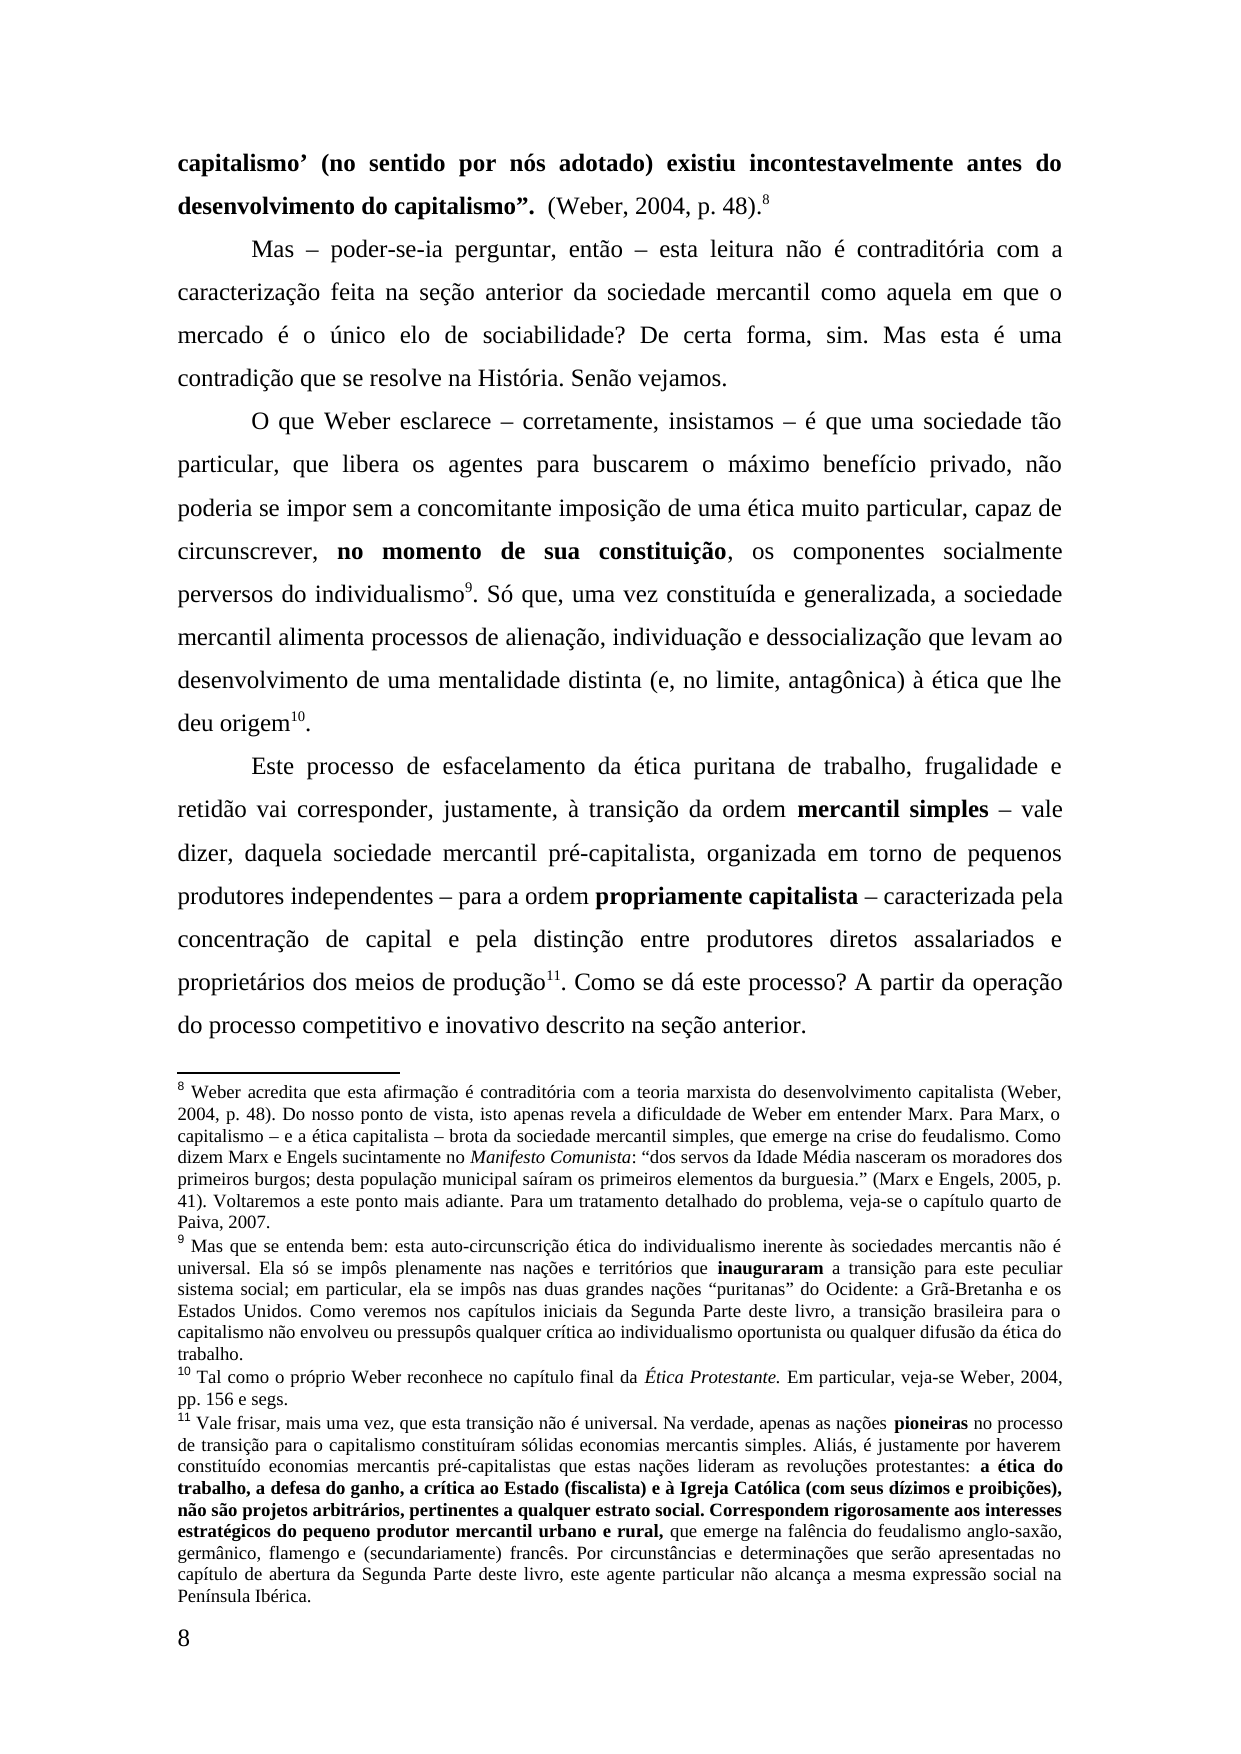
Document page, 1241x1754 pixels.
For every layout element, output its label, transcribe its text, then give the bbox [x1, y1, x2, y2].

text O que Weber esclarece – corretamente, insistamos – é que uma sociedade tão particular, que libera os agentes para buscarem o máximo benefício privado, não poderia se impor sem a concomitante imposição de uma ética muito particular, capaz de circunscrever, no momento de sua constituição, os componentes socialmente perversos do individualismo. Só que, uma vez constituída e generalizada, a sociedade mercantil alimenta processos de alienação, individuação e dessocialização que levam ao desenvolvimento de uma mentalidade distinta (e, no limite, antagônica) à ética que lhe deu origem. [177, 406, 1063, 737]
text Mas – poder-se-ia perguntar, então – esta leitura não é contraditória com a caracterização feita na seção anterior da sociedade mercantil como aquela em que o mercado é o único elo de sociabilidade? De certa forma, sim. Mas esta é uma contradição que se resolve na História. Senão vejamos. [177, 234, 1063, 392]
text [177, 148, 1063, 219]
text Este processo de esfacelamento da ética puritana de trabalho, frugalidade e retidão vai corresponder, justamente, à transição da ordem mercantil simples – vale dizer, daquela sociedade mercantil pré-capitalista, organizada em torno de pequenos produtores independentes – para a ordem propriamente capitalista – caracterizada pela concentração de capital e pela distinção entre produtores diretos assalariados e proprietários dos meios de produção. Como se dá este processo? A partir da operação do processo competitivo e inovativo descrito na seção anterior. [177, 751, 1063, 1039]
